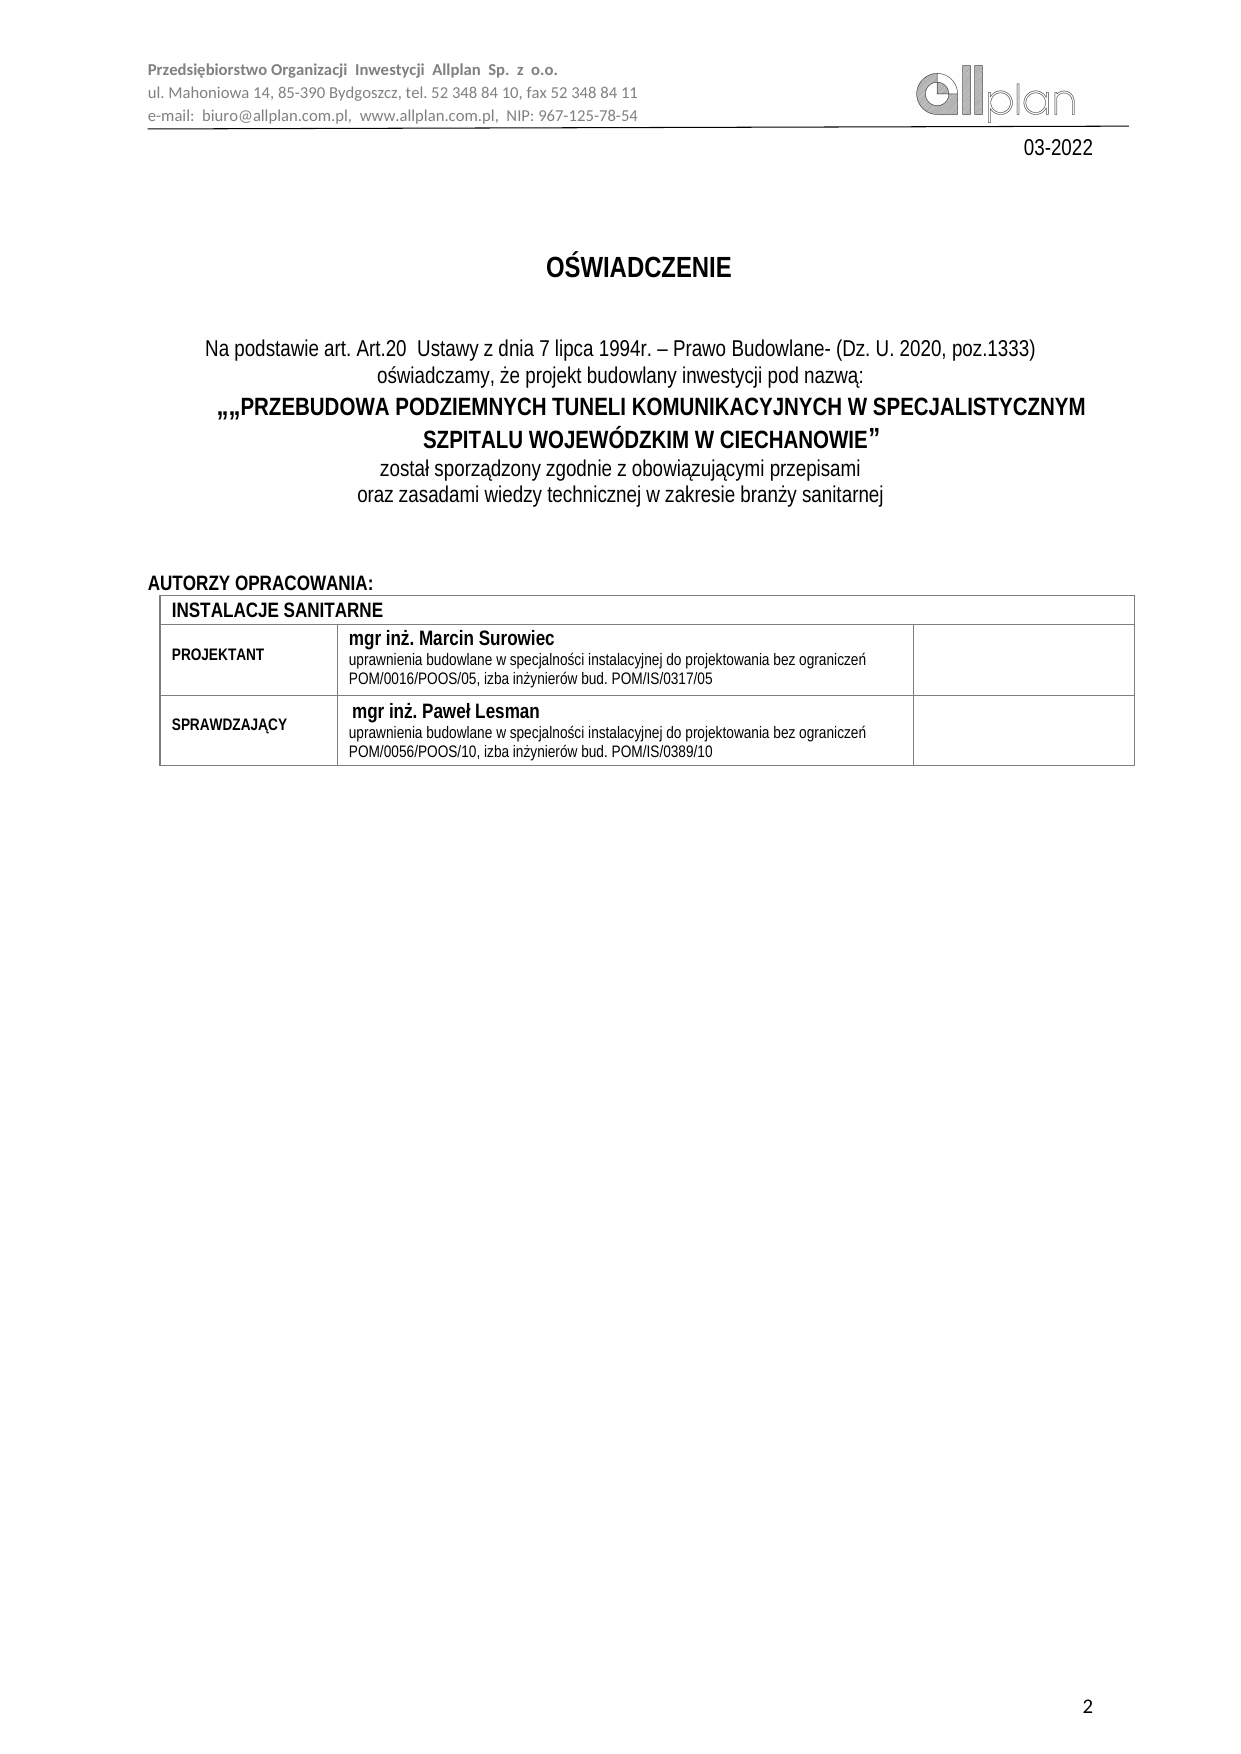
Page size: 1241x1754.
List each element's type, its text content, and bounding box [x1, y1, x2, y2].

table_header INSTALACJE SANITARNE [161, 596, 1134, 624]
text został sporządzony zgodnie z obowiązującymi przepisami [148, 455, 1093, 481]
picture [908, 59, 1080, 126]
text 03-2022 [148, 134, 1093, 160]
table_cell SPRAWDZAJĄCY [161, 696, 337, 765]
table_cell [914, 696, 1134, 765]
table_cell mgr inż. Marcin Surowiec uprawnienia budowlane w specjalności instalacyjnej do projektowania bez ograniczeń POM/0016/POOS/05, izba inżynierów bud. POM/IS/0317/05 [338, 625, 913, 695]
list OŚWIADCZENIE [185, 251, 1093, 284]
text Na podstawie art. Art.20 Ustawy z dnia 7 lipca 1994r. – Prawo Budowlane- (Dz. U. 2020, poz.1333) oświadczamy, że projekt budowlany inwestycji pod nazwą: [148, 335, 1093, 388]
text AUTORZY OPRACOWANIA: [148, 571, 1093, 595]
text oraz zasadami wiedzy technicznej w zakresie branży sanitarnej [148, 481, 1093, 508]
table_cell PROJEKTANT [161, 625, 337, 695]
table_cell mgr inż. Paweł Lesman uprawnienia budowlane w specjalności instalacyjnej do projektowania bez ograniczeń POM/0056/POOS/10, izba inżynierów bud. POM/IS/0389/10 [338, 696, 913, 765]
text „„PRZEBUDOWA PODZIEMNYCH TUNELI KOMUNIKACYJNYCH W SPECJALISTYCZNYM SZPITALU WOJEWÓDZKIM W CIECHANOWIE” [210, 388, 1093, 455]
table_cell [914, 625, 1134, 695]
